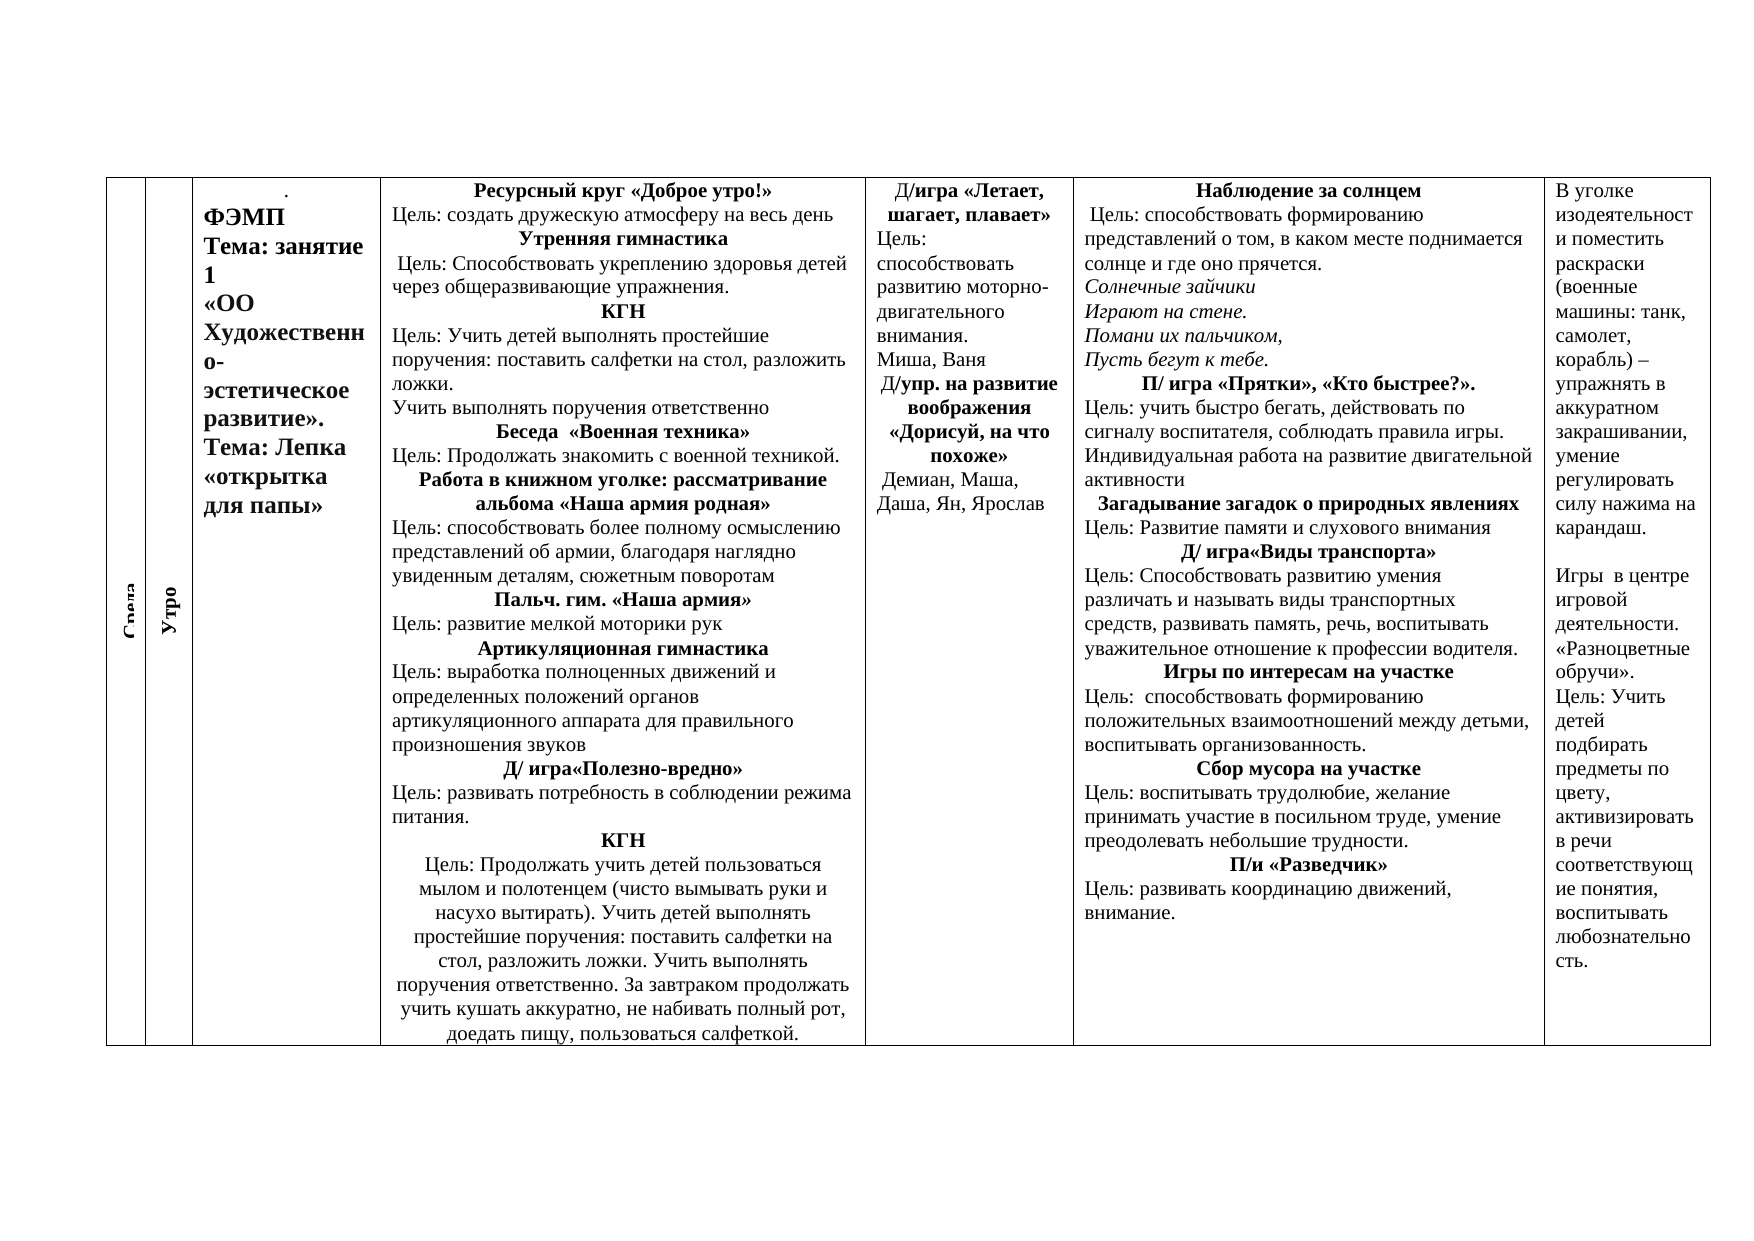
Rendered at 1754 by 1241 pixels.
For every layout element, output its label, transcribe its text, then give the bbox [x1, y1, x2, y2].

table_cell Утро [146, 178, 192, 1044]
table_cell Среда [107, 178, 145, 1044]
table_cell В уголке изодеятельности поместить раскраски (военные машины: танк, самолет, корабль) – упражнять в аккуратном закрашивании, умение регулировать силу нажима на карандаш. Игры в центре игровой деятельности. «Разноцветные обручи». Цель: Учить детей подбирать предметы по цвету, активизировать в речи соответствующие понятия, воспитывать любознательность. [1545, 178, 1710, 1044]
table_cell Наблюдение за солнцем Цель: способствовать формированию представлений о том, в каком месте поднимается солнце и где оно прячется. Солнечные зайчики Играют на стене. Помани их пальчиком, Пусть бегут к тебе. П/ игра «Прятки», «Кто быстрее?». Цель: учить быстро бегать, действовать по сигналу воспитателя, соблюдать правила игры. Индивидуальная работа на развитие двигательной активности Загадывание загадок о природных явлениях Цель: Развитие памяти и слухового внимания Д/ игра«Виды транспорта» Цель: Способствовать развитию умения различать и называть виды транспортных средств, развивать память, речь, воспитывать уважительное отношение к профессии водителя. Игры по интересам на участке Цель: способствовать формированию положительных взаимоотношений между детьми, воспитывать организованность. Сбор мусора на участке Цель: воспитывать трудолюбие, желание принимать участие в посильном труде, умение преодолевать небольшие трудности. П/и «Разведчик» Цель: развивать координацию движений, внимание. [1074, 178, 1544, 1044]
table_cell Д/игра «Летает, шагает, плавает» Цель: способствовать развитию моторно-двигательного внимания. Миша, Ваня Д/упр. на развитие воображения «Дорисуй, на что похоже» Демиан, Маша, Даша, Ян, Ярослав [866, 178, 1073, 1044]
table_cell . ФЭМП Тема: занятие 1 «ОО Художественно-эстетическое развитие». Тема: Лепка «открытка для папы» [193, 178, 380, 1044]
table_cell Ресурсный круг «Доброе утро!» Цель: создать дружескую атмосферу на весь день Утренняя гимнастика Цель: Способствовать укреплению здоровья детей через общеразвивающие упражнения. КГН Цель: Учить детей выполнять простейшие поручения: поставить салфетки на стол, разложить ложки. Учить выполнять поручения ответственно Беседа «Военная техника» Цель: Продолжать знакомить с военной техникой. Работа в книжном уголке: рассматривание альбома «Наша армия родная» Цель: способствовать более полному осмыслению представлений об армии, благодаря наглядно увиденным деталям, сюжетным поворотам Пальч. гим. «Наша армия» Цель: развитие мелкой моторики рук Артикуляционная гимнастика Цель: выработка полноценных движений и определенных положений органов артикуляционного аппарата для правильного произношения звуков Д/ игра«Полезно-вредно» Цель: развивать потребность в соблюдении режима питания. КГН Цель: Продолжать учить детей пользоваться мылом и полотенцем (чисто вымывать руки и насухо вытирать). Учить детей выполнять простейшие поручения: поставить салфетки на стол, разложить ложки. Учить выполнять поручения ответственно. За завтраком продолжать учить кушать аккуратно, не набивать полный рот, доедать пищу, пользоваться салфеткой. [381, 178, 865, 1044]
